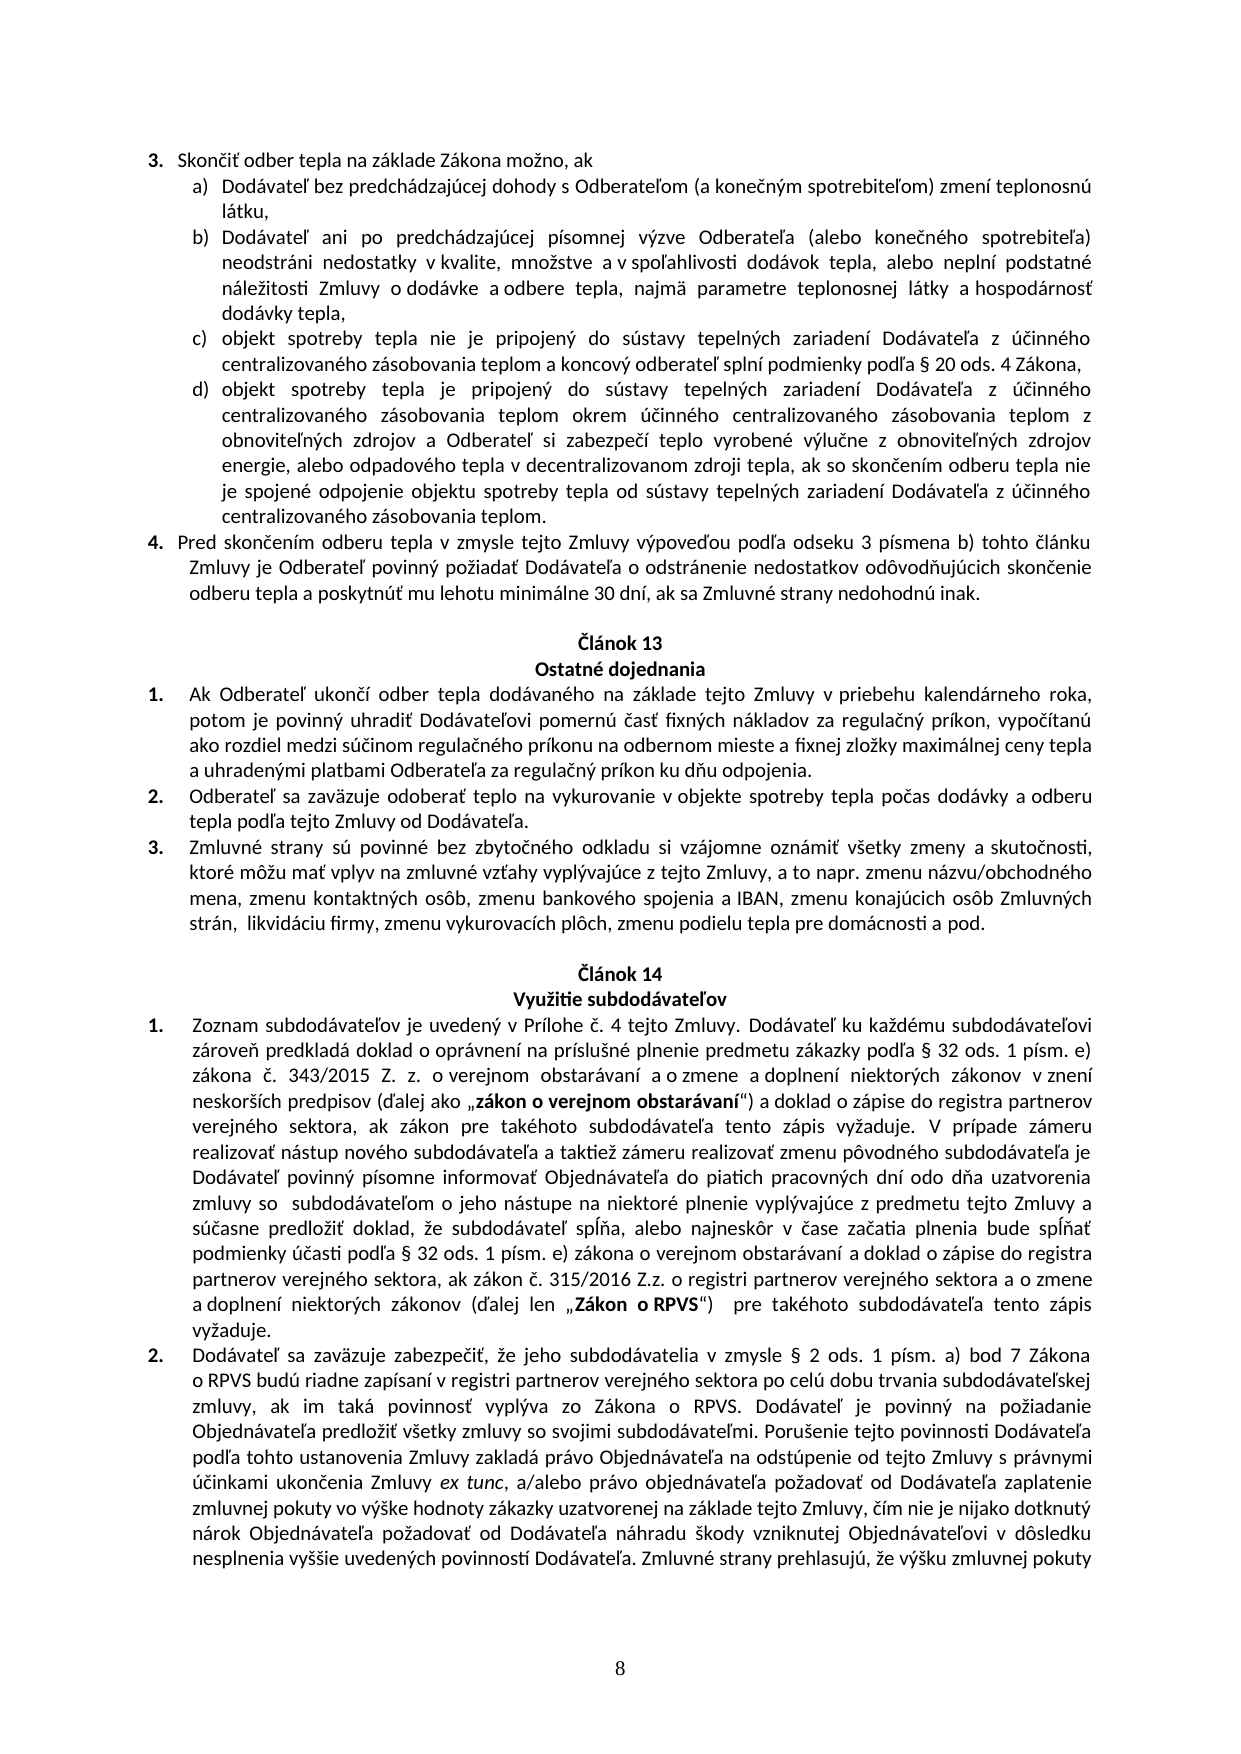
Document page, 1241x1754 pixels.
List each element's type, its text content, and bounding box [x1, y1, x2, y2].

list Zoznam subdodávateľov je uvedený v Prílohe č. 4 tejto Zmluvy. Dodávateľ ku každému subdodávateľovi zároveň predkladá doklad o oprávnení na príslušné plnenie predmetu zákazky podľa § 32 ods. 1 písm. e) zákona č. 343/2015 Z. z. o verejnom obstarávaní a o zmene a doplnení niektorých zákonov v znení neskorších predpisov (ďalej ako „zákon o verejnom obstarávaní“) a doklad o zápise do registra partnerov verejného sektora, ak zákon pre takéhoto subdodávateľa tento zápis vyžaduje. V prípade zámeru realizovať nástup nového subdodávateľa a taktiež zámeru realizovať zmenu pôvodného subdodávateľa je Dodávateľ povinný písomne informovať Objednávateľa do piatich pracovných dní odo dňa uzatvorenia zmluvy so subdodávateľom o jeho nástupe na niektoré plnenie vyplývajúce z predmetu tejto Zmluvy a súčasne predložiť doklad, že subdodávateľ spĺňa, alebo najneskôr v čase začatia plnenia bude spĺňať podmienky účasti podľa § 32 ods. 1 písm. e) zákona o verejnom obstarávaní a doklad o zápise do registra partnerov verejného sektora, ak zákon č. 315/2016 Z.z. o registri partnerov verejného sektora a o zmene a doplnení niektorých zákonov (ďalej len „Zákon o RPVS“) pre takéhoto subdodávateľa tento zápis vyžaduje. [148, 1012, 1092, 1342]
list Skončiť odber tepla na základe Zákona možno, ak [148, 148, 1092, 173]
list objekt spotreby tepla nie je pripojený do sústavy tepelných zariadení Dodávateľa z účinného centralizovaného zásobovania teplom a koncový odberateľ splní podmienky podľa § 20 ods. 4 Zákona, [192, 326, 1092, 376]
text Ostatné dojednania [148, 656, 1092, 681]
list objekt spotreby tepla je pripojený do sústavy tepelných zariadení Dodávateľa z účinného centralizovaného zásobovania teplom okrem účinného centralizovaného zásobovania teplom z obnoviteľných zdrojov a Odberateľ si zabezpečí teplo vyrobené výlučne z obnoviteľných zdrojov energie, alebo odpadového tepla v decentralizovanom zdroji tepla, ak so skončením odberu tepla nie je spojené odpojenie objektu spotreby tepla od sústavy tepelných zariadení Dodávateľa z účinného centralizovaného zásobovania teplom. [192, 376, 1092, 529]
list Pred skončením odberu tepla v zmysle tejto Zmluvy výpoveďou podľa odseku 3 písmena b) tohto článku Zmluvy je Odberateľ povinný požiadať Dodávateľa o odstránenie nedostatkov odôvodňujúcich skončenie odberu tepla a poskytnúť mu lehotu minimálne 30 dní, ak sa Zmluvné strany nedohodnú inak. [148, 529, 1092, 605]
text Využitie subdodávateľov [148, 986, 1092, 1012]
list Dodávateľ bez predchádzajúcej dohody s Odberateľom (a konečným spotrebiteľom) zmení teplonosnú látku, [192, 173, 1092, 224]
list Zmluvné strany sú povinné bez zbytočného odkladu si vzájomne oznámiť všetky zmeny a skutočnosti, ktoré môžu mať vplyv na zmluvné vzťahy vyplývajúce z tejto Zmluvy, a to napr. zmenu názvu/obchodného mena, zmenu kontaktných osôb, zmenu bankového spojenia a IBAN, zmenu konajúcich osôb Zmluvných strán, likvidáciu firmy, zmenu vykurovacích plôch, zmenu podielu tepla pre domácnosti a pod. [148, 834, 1092, 936]
text Článok 14 [148, 961, 1092, 986]
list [148, 1342, 1092, 1571]
text Článok 13 [148, 631, 1092, 656]
list Dodávateľ ani po predchádzajúcej písomnej výzve Odberateľa (alebo konečného spotrebiteľa) neodstráni nedostatky v kvalite, množstve a v spoľahlivosti dodávok tepla, alebo neplní podstatné náležitosti Zmluvy o dodávke a odbere tepla, najmä parametre teplonosnej látky a hospodárnosť dodávky tepla, [192, 224, 1092, 326]
list Ak Odberateľ ukončí odber tepla dodávaného na základe tejto Zmluvy v priebehu kalendárneho roka, potom je povinný uhradiť Dodávateľovi pomernú časť fixných nákladov za regulačný príkon, vypočítanú ako rozdiel medzi súčinom regulačného príkonu na odbernom mieste a fixnej zložky maximálnej ceny tepla a uhradenými platbami Odberateľa za regulačný príkon ku dňu odpojenia. [148, 681, 1092, 783]
list Odberateľ sa zaväzuje odoberať teplo na vykurovanie v objekte spotreby tepla počas dodávky a odberu tepla podľa tejto Zmluvy od Dodávateľa. [148, 783, 1092, 834]
